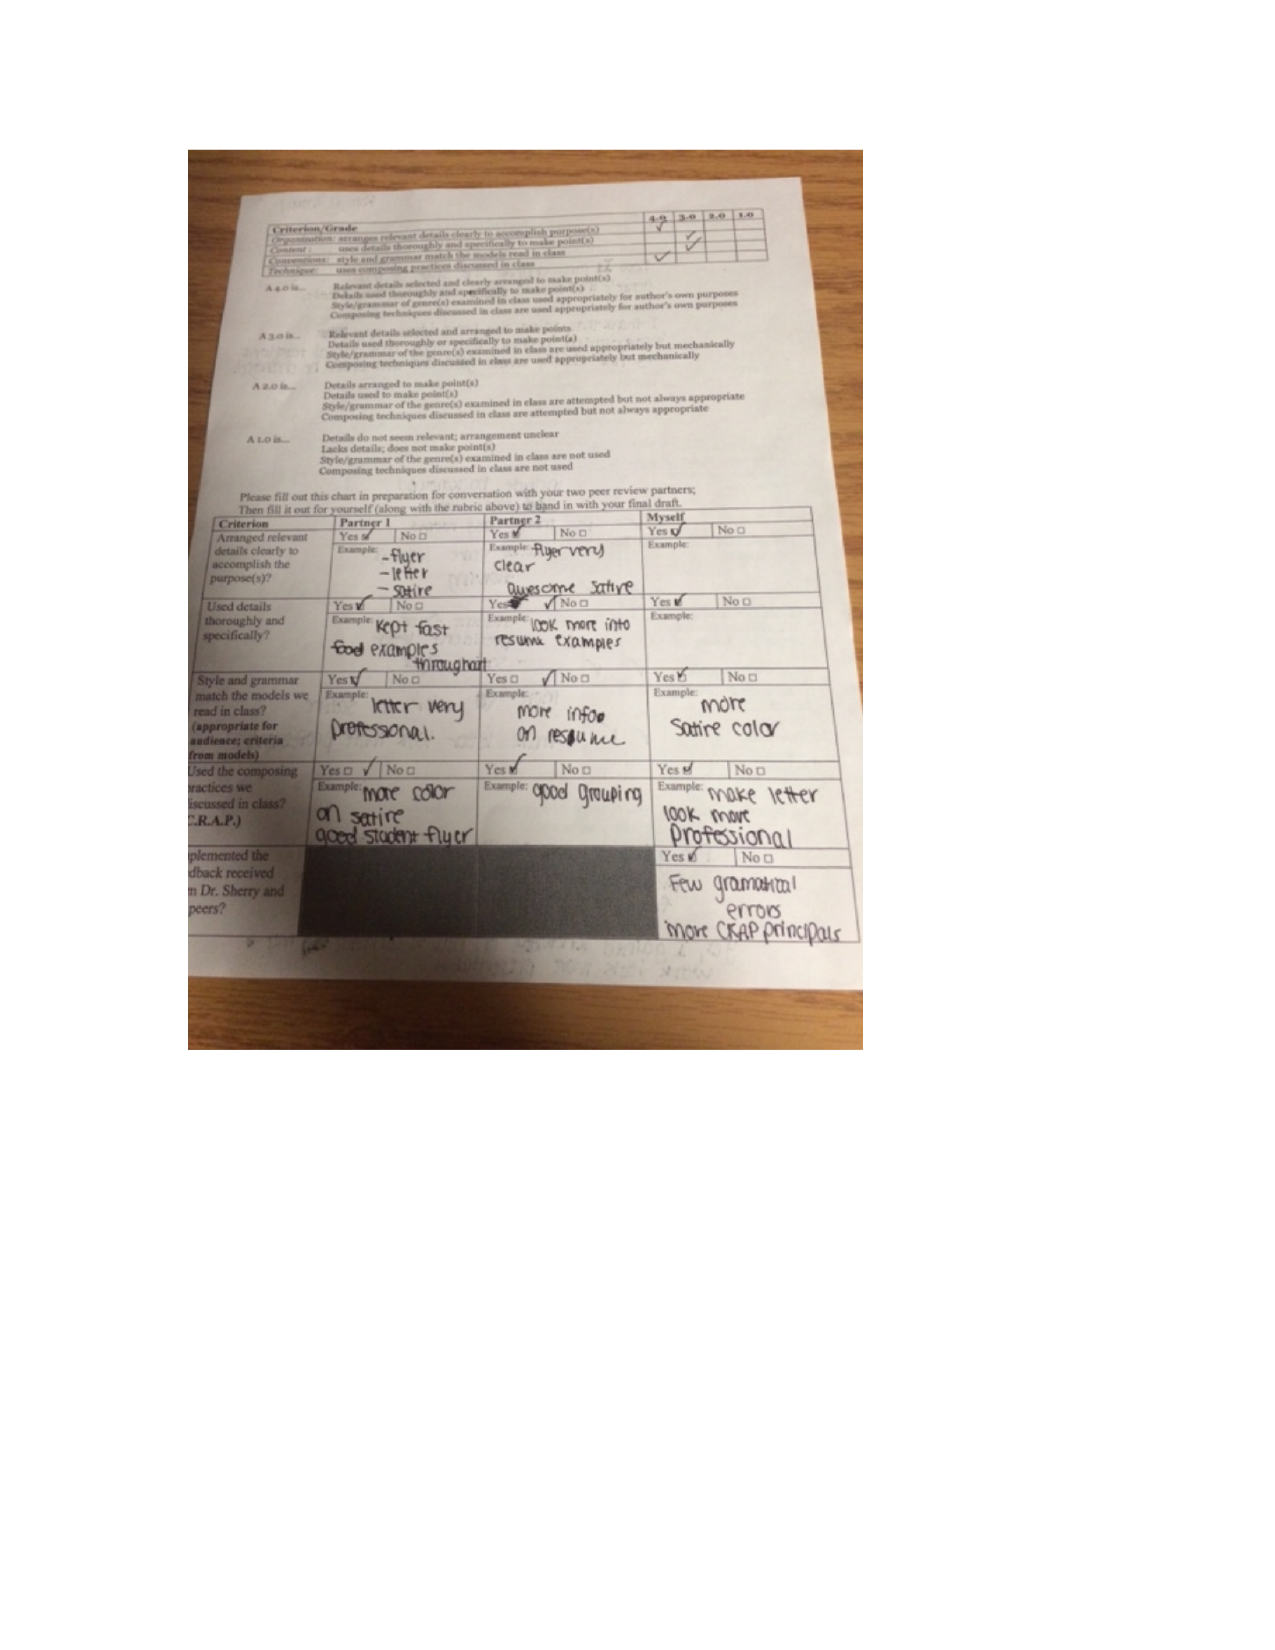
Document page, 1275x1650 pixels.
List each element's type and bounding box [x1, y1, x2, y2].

picture [188, 151, 863, 1049]
